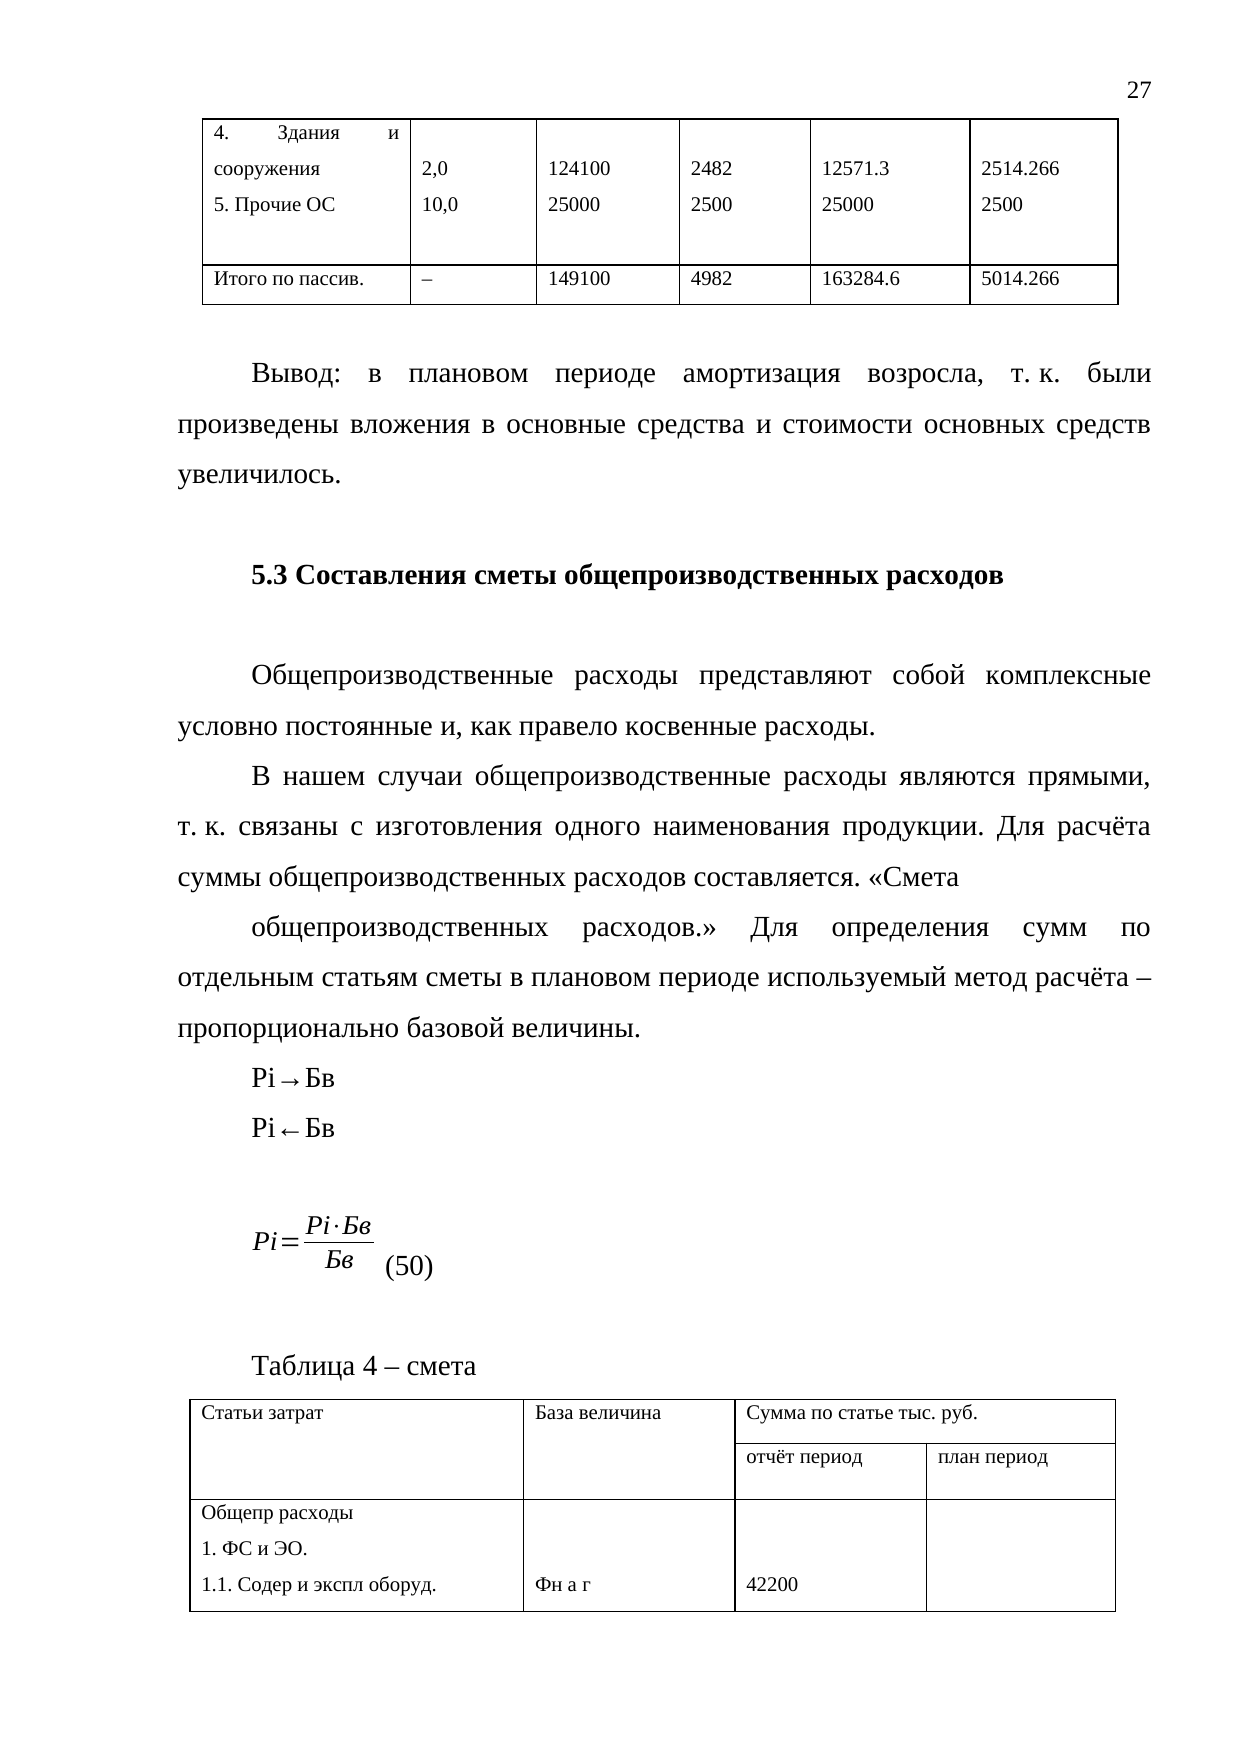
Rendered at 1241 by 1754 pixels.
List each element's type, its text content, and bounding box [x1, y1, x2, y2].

table_header Сумма по статье тыс. руб. [736, 1400, 1115, 1442]
text В нашем случаи общепроизводственные расходы являются прямыми, т. к. связаны с изготовления одного наименования продукции. Для расчёта суммы общепроизводственных расходов составляется. «Смета [177, 758, 1152, 892]
text (50) [177, 1211, 1152, 1281]
table_cell – [411, 266, 536, 304]
table_cell план период [927, 1444, 1115, 1499]
table_cell 4982 [680, 266, 810, 304]
table_cell 2,0 10,0 [411, 120, 536, 264]
table_cell 42200 [736, 1500, 926, 1611]
table_cell 5014.266 [971, 266, 1117, 304]
table_cell 163284.6 [811, 266, 969, 304]
text 5.3 Составления сметы общепроизводственных расходов [177, 557, 1152, 590]
table_header Статьи затрат [191, 1400, 523, 1499]
table_cell [927, 1500, 1115, 1611]
table_cell отчёт период [736, 1444, 926, 1499]
table_cell Общепр расходы 1. ФС и ЭО. 1.1. Содер и экспл оборуд. [191, 1500, 523, 1611]
table_header База величина [524, 1400, 734, 1499]
table_cell 4. Здания и сооружения 5. Прочие ОС [203, 120, 410, 264]
text Рi←Бв [177, 1110, 1152, 1144]
table_cell Итого по пассив. [203, 266, 410, 304]
table_cell 12571.3 25000 [811, 120, 969, 264]
text Таблица 4 – смета [177, 1348, 1152, 1382]
table_cell 2482 2500 [680, 120, 810, 264]
table_cell 124100 25000 [537, 120, 679, 264]
text Общепроизводственные расходы представляют собой комплексные условно постоянные и, как правело косвенные расходы. [177, 657, 1152, 741]
text Рi→Бв [177, 1060, 1152, 1093]
table_cell Фн а г [524, 1500, 734, 1611]
table_cell 149100 [537, 266, 679, 304]
text общепроизводственных расходов.» Для определения сумм по отдельным статьям сметы в плановом периоде используемый метод расчёта – пропорционально базовой величины. [177, 909, 1152, 1043]
text Вывод: в плановом периоде амортизация возросла, т. к. были произведены вложения в основные средства и стоимости основных средств увеличилось. [177, 356, 1152, 490]
table_cell 2514.266 2500 [971, 120, 1117, 264]
